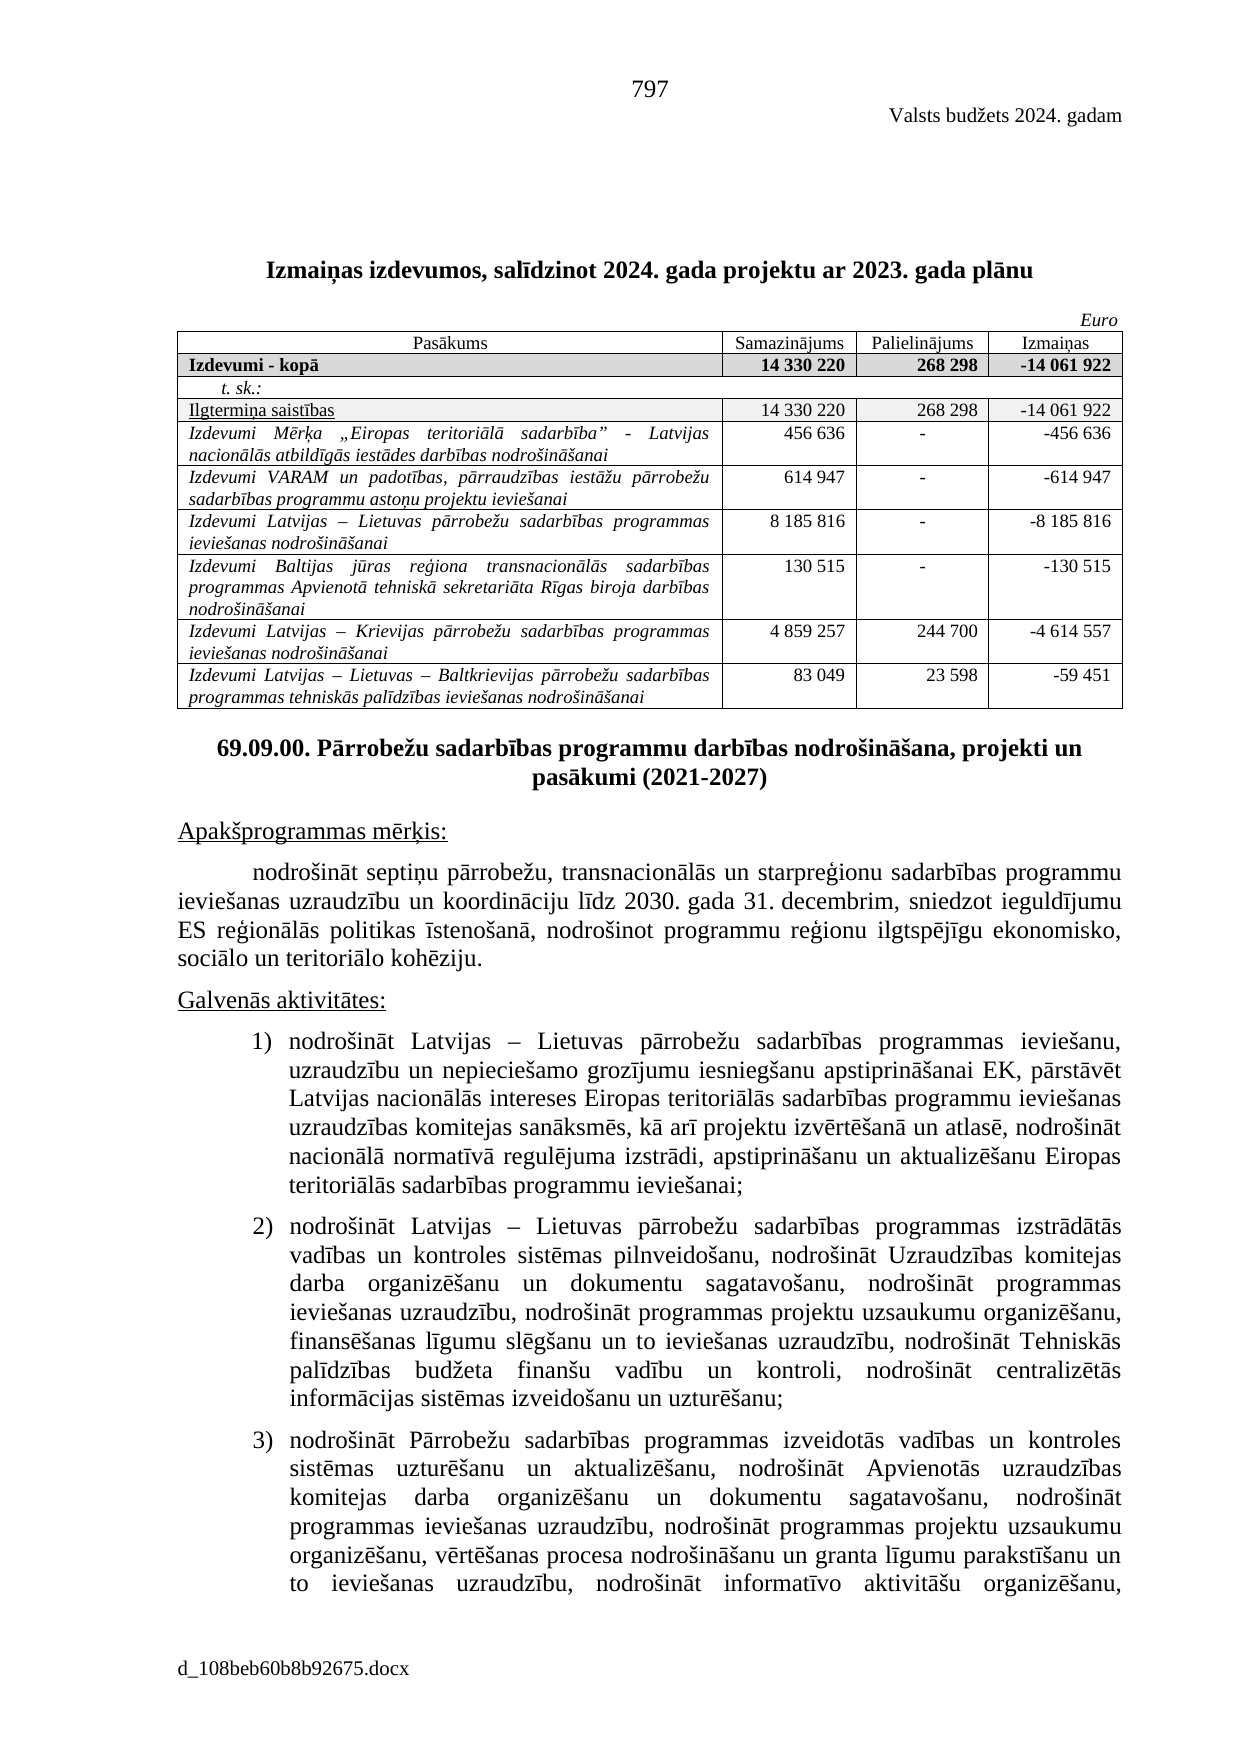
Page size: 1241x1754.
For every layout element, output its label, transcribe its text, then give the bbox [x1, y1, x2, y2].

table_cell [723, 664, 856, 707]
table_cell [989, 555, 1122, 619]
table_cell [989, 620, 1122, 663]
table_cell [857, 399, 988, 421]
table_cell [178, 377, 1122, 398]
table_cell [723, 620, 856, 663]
list nodrošināt Latvijas – Lietuvas pārrobežu sadarbības programmas ieviešanu, uzraudzību un nepieciešamo grozījumu iesniegšanu apstiprināšanai EK, pārstāvēt Latvijas nacionālās intereses Eiropas teritoriālās sadarbības programmu ieviešanas uzraudzības komitejas sanāksmēs, kā arī projektu izvērtēšanā un atlasē, nodrošināt nacionālā normatīvā regulējuma izstrādi, apstiprināšanu un aktualizēšanu Eiropas teritoriālās sadarbības programmu ieviešanai; [251, 1026, 1122, 1198]
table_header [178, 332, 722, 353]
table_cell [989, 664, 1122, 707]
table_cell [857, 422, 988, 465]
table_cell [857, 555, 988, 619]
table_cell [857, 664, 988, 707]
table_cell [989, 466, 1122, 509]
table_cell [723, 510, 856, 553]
text Izmaiņas izdevumos, salīdzinot 2024. gada projektu ar 2023. gada plānu [177, 255, 1122, 284]
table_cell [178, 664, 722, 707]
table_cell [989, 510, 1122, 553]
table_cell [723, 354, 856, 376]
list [252, 1425, 1122, 1597]
text nodrošināt septiņu pārrobežu, transnacionālās un starpreģionu sadarbības programmu ieviešanas uzraudzību un koordināciju līdz 2030. gada 31. decembrim, sniedzot ieguldījumu ES reģionālās politikas īstenošanā, nodrošinot programmu reģionu ilgtspējīgu ekonomisko, sociālo un teritoriālo kohēziju. [177, 857, 1122, 972]
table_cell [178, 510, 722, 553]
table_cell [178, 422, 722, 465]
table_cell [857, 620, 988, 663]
text 69.09.00. Pārrobežu sadarbības programmu darbības nodrošināšana, projekti un pasākumi (2021-2027) [177, 733, 1122, 791]
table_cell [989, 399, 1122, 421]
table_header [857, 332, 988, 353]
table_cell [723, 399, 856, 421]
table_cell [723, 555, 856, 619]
text Apakšprogrammas mērķis: [177, 816, 1122, 845]
list nodrošināt Latvijas – Lietuvas pārrobežu sadarbības programmas izstrādātās vadības un kontroles sistēmas pilnveidošanu, nodrošināt Uzraudzības komitejas darba organizēšanu un dokumentu sagatavošanu, nodrošināt programmas ieviešanas uzraudzību, nodrošināt programmas projektu uzsaukumu organizēšanu, finansēšanas līgumu slēgšanu un to ieviešanas uzraudzību, nodrošināt Tehniskās palīdzības budžeta finanšu vadību un kontroli, nodrošināt centralizētās informācijas sistēmas izveidošanu un uzturēšanu; [252, 1211, 1122, 1412]
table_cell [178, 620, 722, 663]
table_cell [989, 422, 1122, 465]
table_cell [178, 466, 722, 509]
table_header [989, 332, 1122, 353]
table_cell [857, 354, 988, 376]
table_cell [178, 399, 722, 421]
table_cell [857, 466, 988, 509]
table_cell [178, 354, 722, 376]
text Galvenās aktivitātes: [177, 985, 1122, 1013]
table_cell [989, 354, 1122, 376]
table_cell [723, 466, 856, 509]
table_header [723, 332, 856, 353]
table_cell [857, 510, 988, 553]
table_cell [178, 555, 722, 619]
text Euro [1002, 309, 1122, 331]
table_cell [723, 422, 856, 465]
